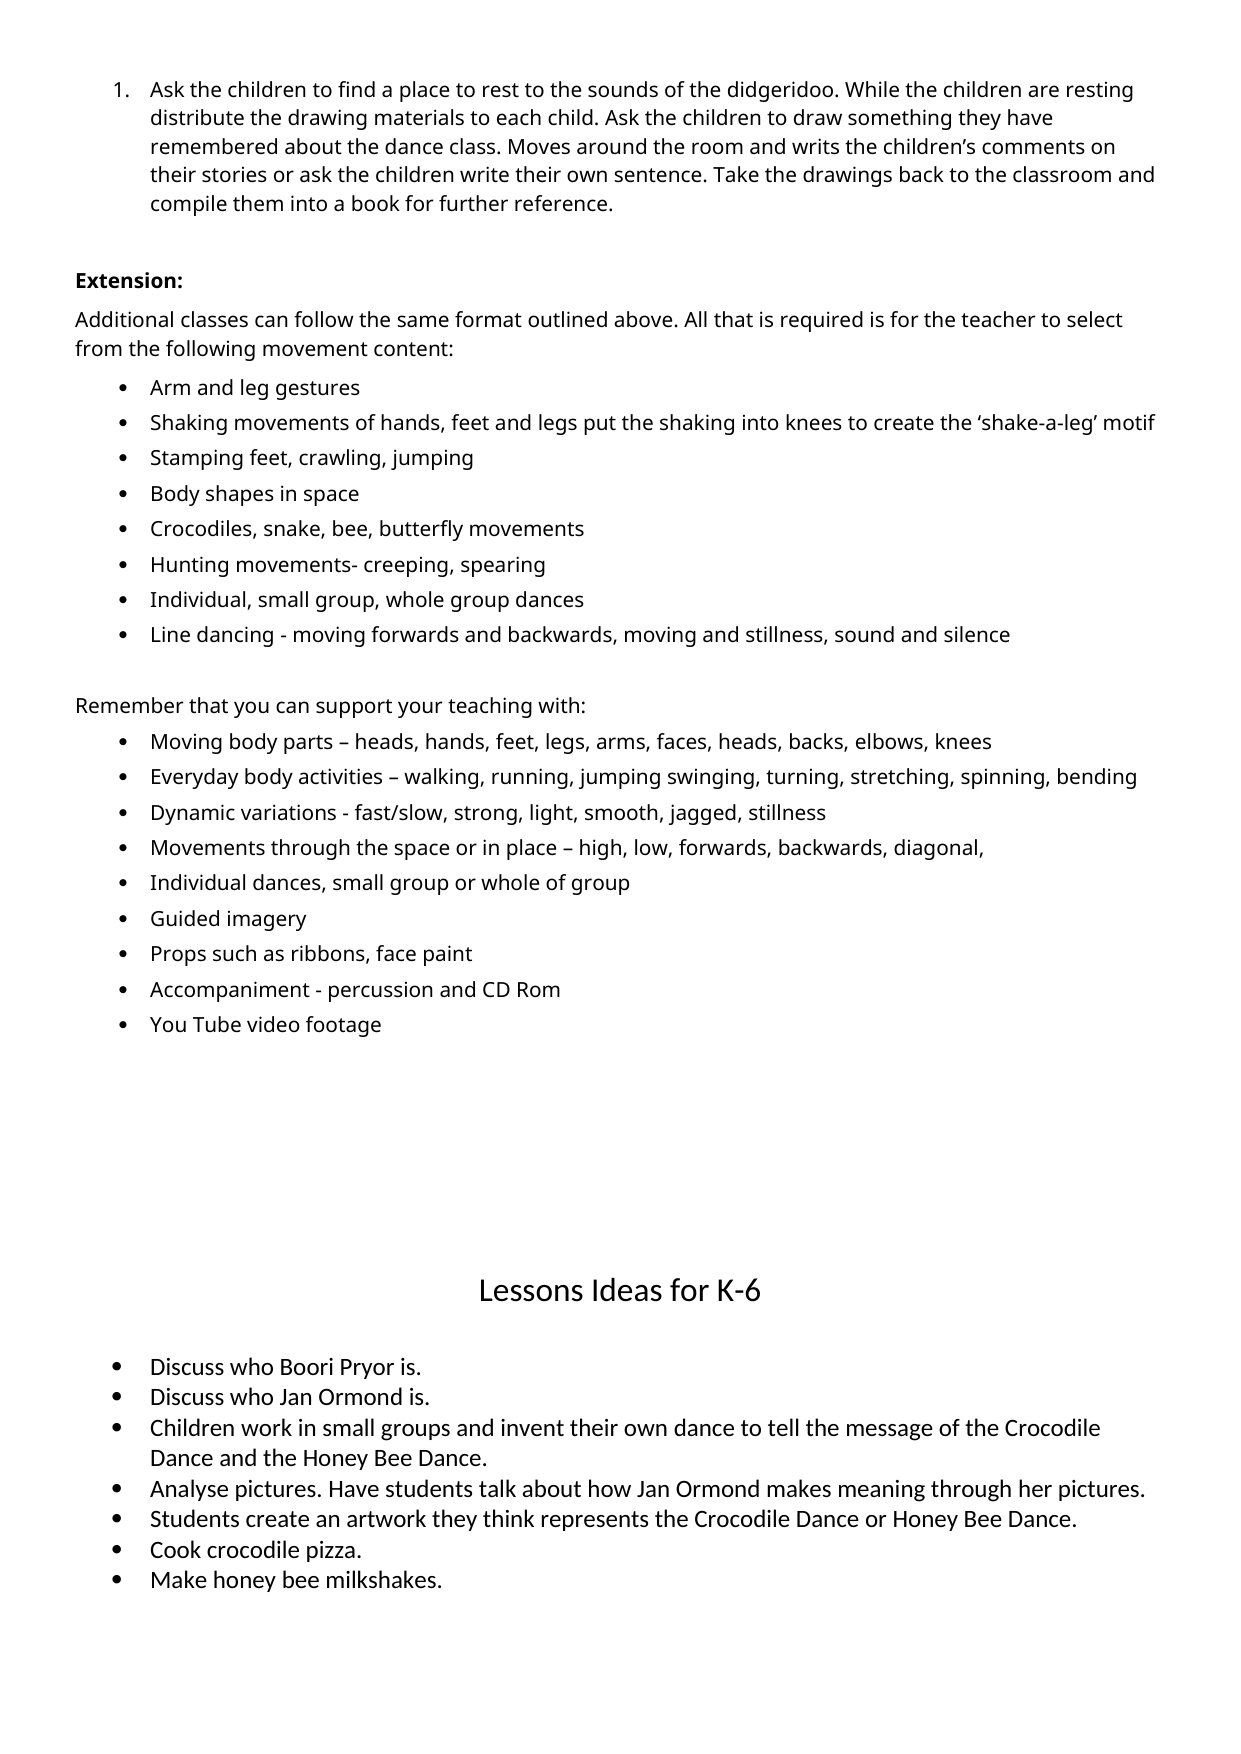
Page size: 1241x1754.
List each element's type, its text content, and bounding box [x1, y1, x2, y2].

list Individual dances, small group or whole of group [119, 868, 1165, 897]
list Body shapes in space [119, 479, 1165, 507]
list Accompaniment - percussion and CD Rom [119, 975, 1165, 1003]
list Shaking movements of hands, feet and legs put the shaking into knees to create the ‘shake-a-leg’ motif [119, 408, 1165, 436]
list Line dancing - moving forwards and backwards, moving and stillness, sound and silence [119, 621, 1165, 649]
text Lessons Ideas for K-6 [75, 1269, 1165, 1310]
list Dynamic variations - fast/slow, strong, light, smooth, jagged, stillness [119, 798, 1165, 826]
list You Tube video footage [119, 1010, 1165, 1038]
list Students create an artwork they think represents the Crocodile Dance or Honey Bee Dance. [112, 1503, 1165, 1534]
list Children work in small groups and invent their own dance to tell the message of the Crocodile Dance and the Honey Bee Dance. [112, 1412, 1165, 1473]
list Discuss who Boori Pryor is. [112, 1351, 1165, 1381]
list Everyday body activities – walking, running, jumping swinging, turning, stretching, spinning, bending [119, 762, 1165, 791]
list Crocodiles, snake, bee, butterfly movements [119, 514, 1165, 543]
list Stamping feet, crawling, jumping [119, 443, 1165, 472]
list Discuss who Jan Ormond is. [112, 1381, 1165, 1412]
list Movements through the space or in place – high, low, forwards, backwards, diagonal, [119, 833, 1165, 861]
text Extension: [75, 266, 1165, 295]
text Remember that you can support your teaching with: [75, 691, 1165, 720]
list Arm and leg gestures [119, 373, 1165, 401]
list Moving body parts – heads, hands, feet, legs, arms, faces, heads, backs, elbows, knees [119, 727, 1165, 755]
list Hunting movements- creeping, spearing [119, 550, 1165, 578]
list Ask the children to find a place to rest to the sounds of the didgeridoo. While the children are resting distribute the drawing materials to each child. Ask the children to draw something they have remembered about the dance class. Moves around the room and writs the children’s comments on their stories or ask the children write their own sentence. Take the drawings back to the classroom and compile them into a book for further reference. [112, 75, 1165, 217]
text Additional classes can follow the same format outlined above. All that is required is for the teacher to select from the following movement content: [75, 305, 1165, 362]
list Analyse pictures. Have students talk about how Jan Ormond makes meaning through her pictures. [112, 1473, 1165, 1503]
list Individual, small group, whole group dances [119, 585, 1165, 613]
list Props such as ribbons, face paint [119, 939, 1165, 968]
list Make honey bee milkshakes. [112, 1564, 1165, 1595]
list Cook crocodile pizza. [112, 1534, 1165, 1564]
list Guided imagery [119, 904, 1165, 932]
